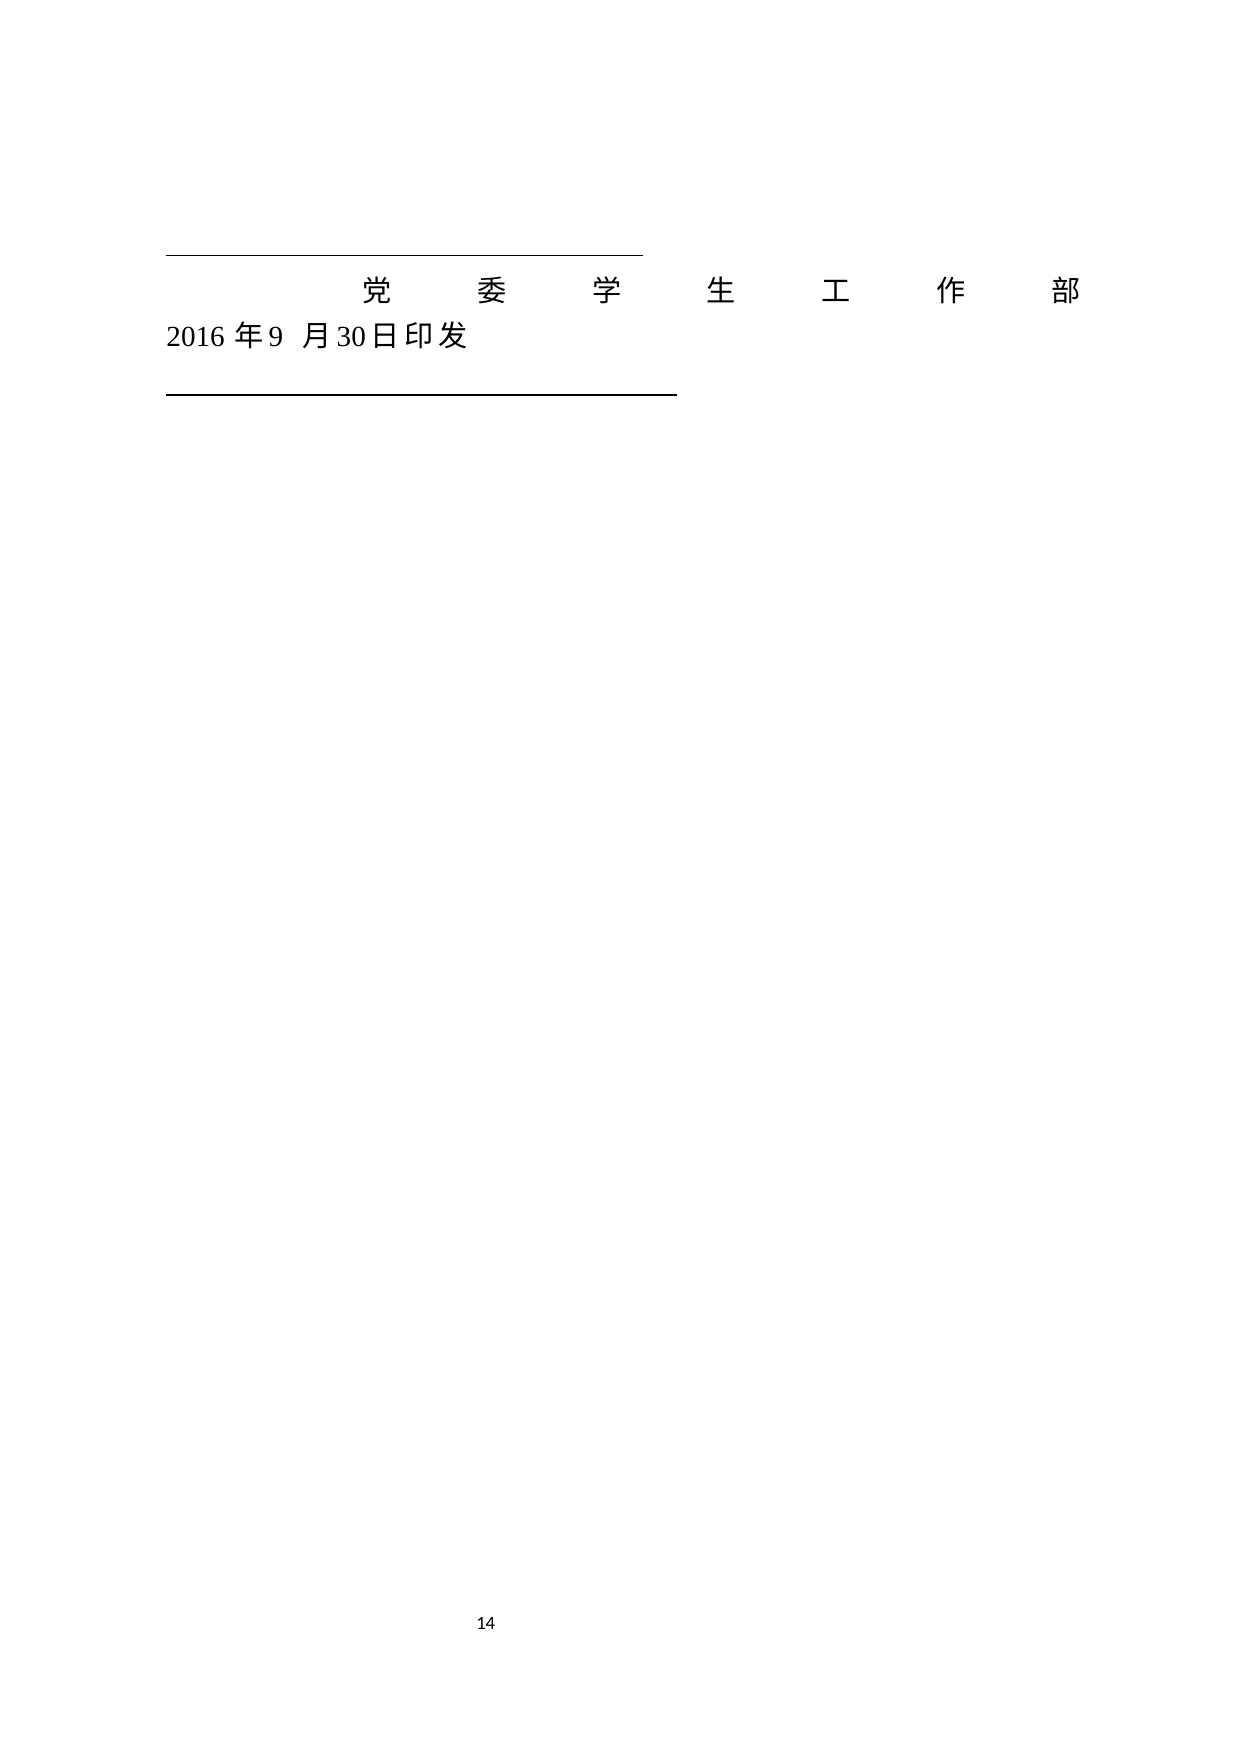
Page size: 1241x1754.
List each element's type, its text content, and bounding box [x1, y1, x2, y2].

text 党委学生工作部 2016年9月30日印发 [166, 266, 1086, 357]
